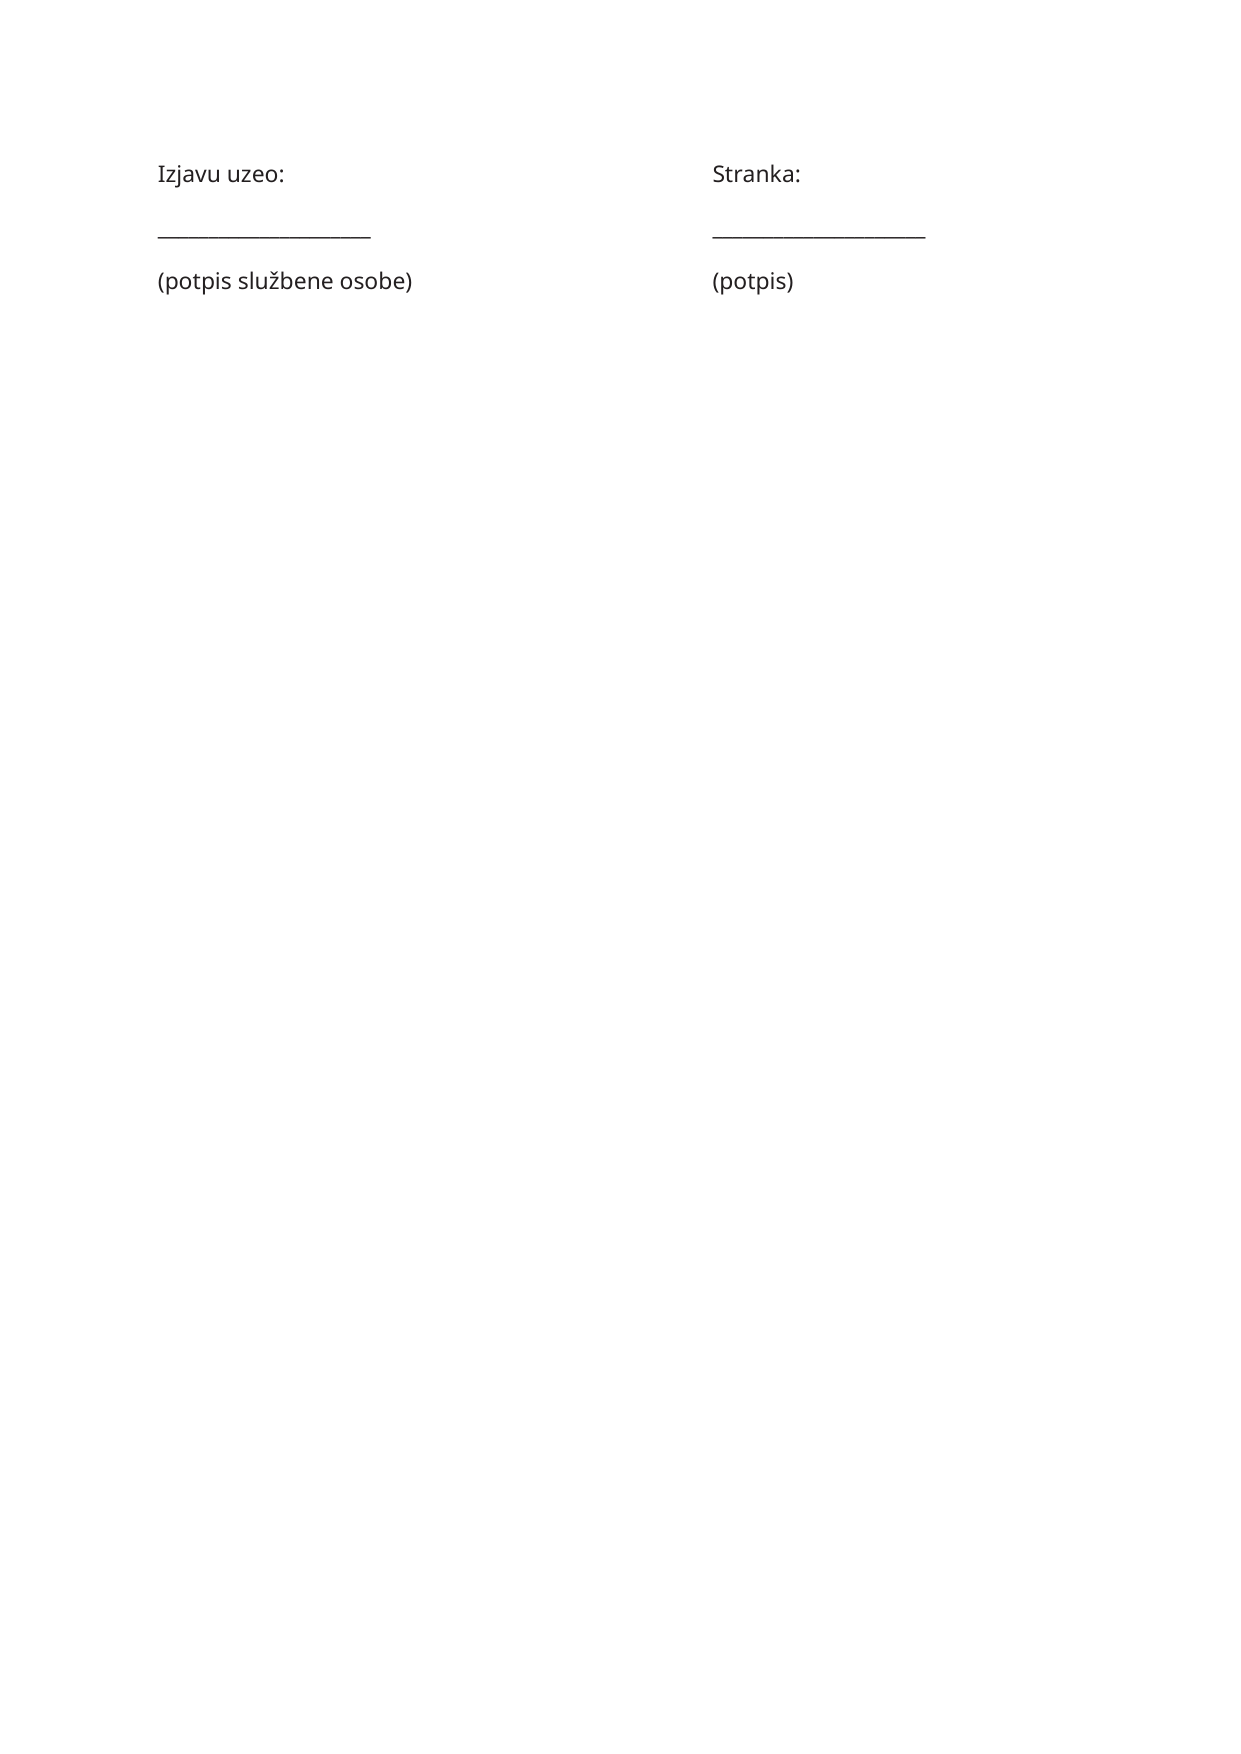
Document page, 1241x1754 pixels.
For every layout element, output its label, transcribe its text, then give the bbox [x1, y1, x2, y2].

table_header Stranka: [702, 148, 1240, 201]
table_cell (potpis) [702, 255, 1240, 309]
table_cell _____________________ [148, 201, 702, 255]
table_cell _____________________ [702, 201, 1240, 255]
table_header Izjavu uzeo: [148, 148, 702, 201]
table_cell (potpis službene osobe) [148, 255, 702, 309]
